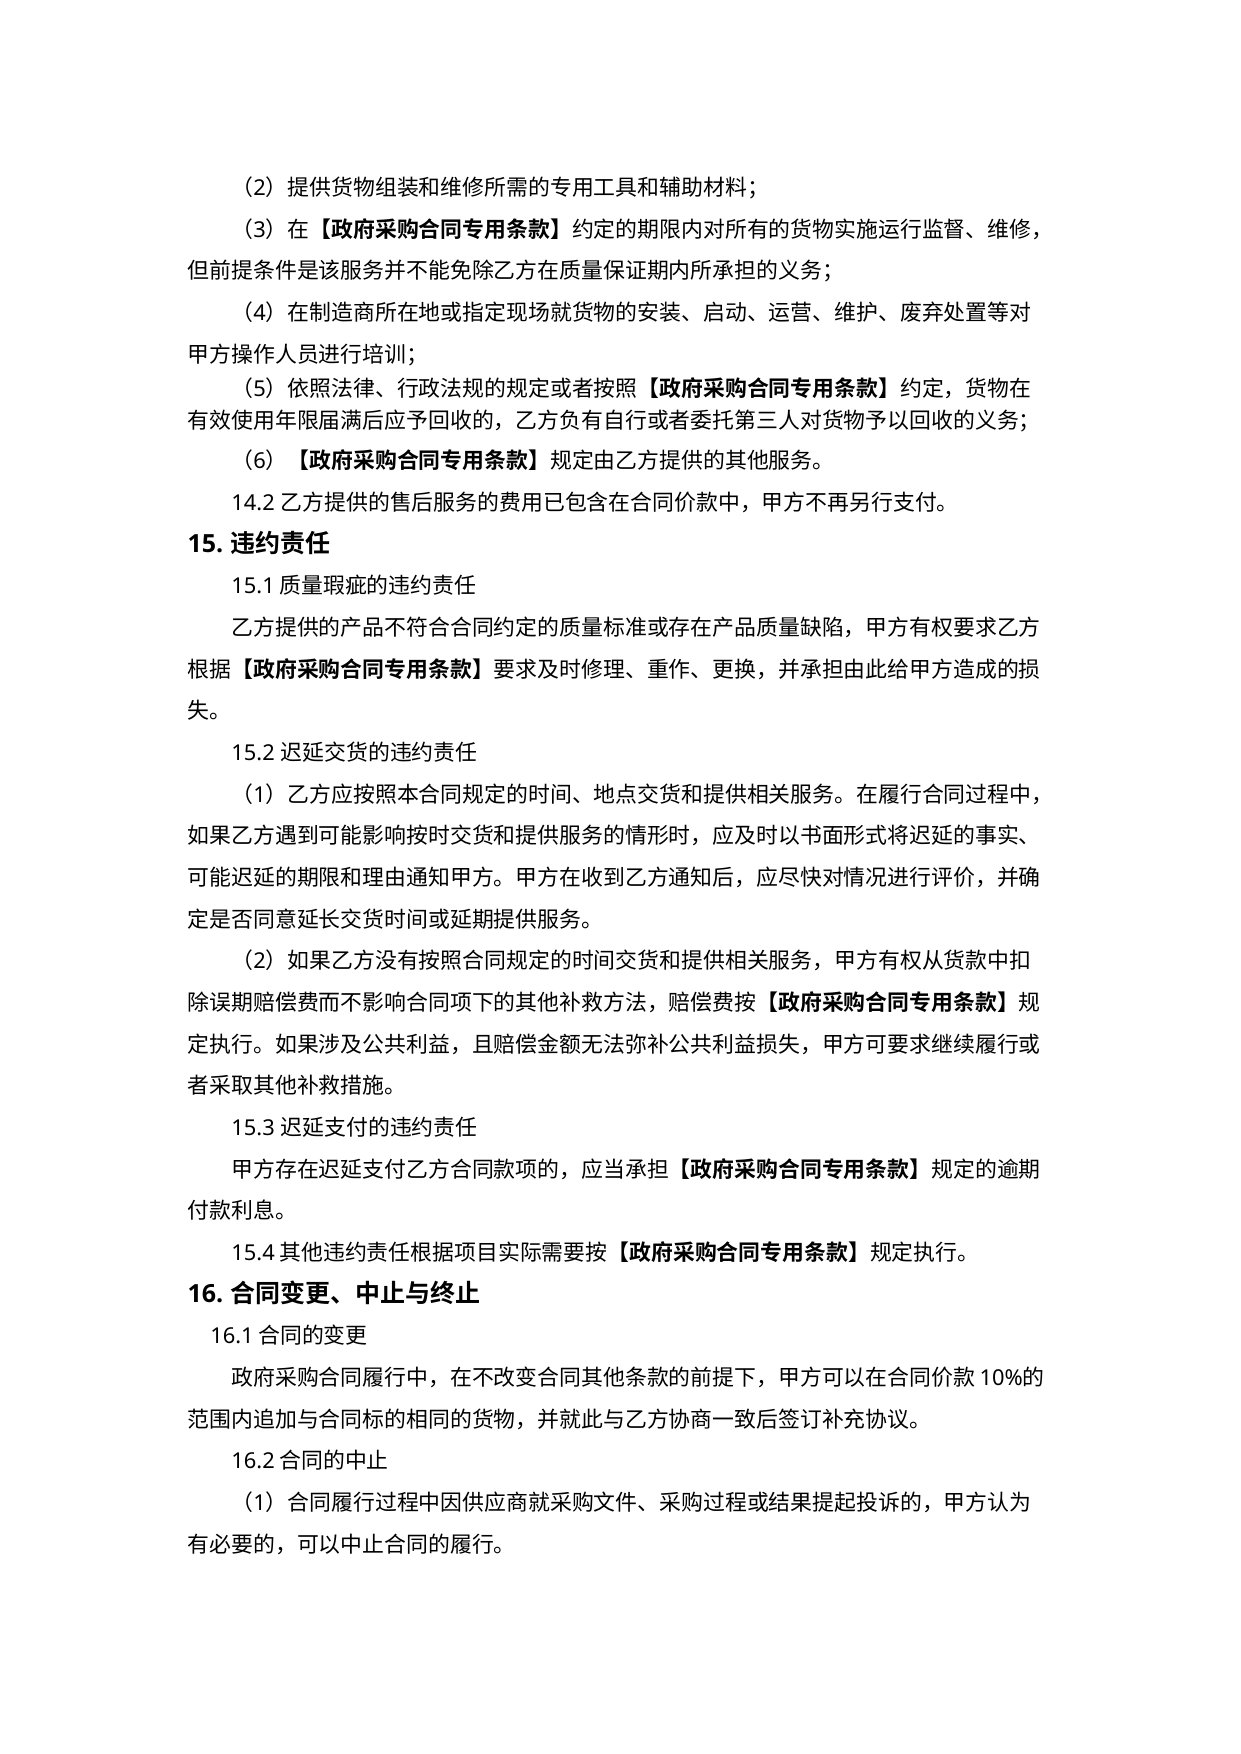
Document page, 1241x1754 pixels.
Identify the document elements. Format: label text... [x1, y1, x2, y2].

text （2）如果乙方没有按照合同规定的时间交货和提供相关服务，甲方有权从货款中扣除误期赔偿费而不影响合同项下的其他补救方法，赔偿费按【政府采购合同专用条款】规定执行。如果涉及公共利益，且赔偿金额无法弥补公共利益损失，甲方可要求继续履行或者采取其他补救措施。 [187, 935, 1053, 1102]
text 甲方存在迟延支付乙方合同款项的，应当承担【政府采购合同专用条款】规定的逾期付款利息。 [187, 1144, 1053, 1227]
text 乙方提供的产品不符合合同约定的质量标准或存在产品质量缺陷，甲方有权要求乙方根据【政府采购合同专用条款】要求及时修理、重作、更换，并承担由此给甲方造成的损失。 [187, 602, 1053, 727]
text 14.2 乙方提供的售后服务的费用已包含在合同价款中，甲方不再另行支付。 [187, 477, 1053, 519]
text 15.3 迟延支付的违约责任 [187, 1102, 1053, 1144]
text （2）提供货物组装和维修所需的专用工具和辅助材料； [187, 162, 1053, 204]
text （4）在制造商所在地或指定现场就货物的安装、启动、运营、维护、废弃处置等对甲方操作人员进行培训； [187, 287, 1053, 370]
text （1）合同履行过程中因供应商就采购文件、采购过程或结果提起投诉的，甲方认为有必要的，可以中止合同的履行。 [187, 1477, 1053, 1560]
text 政府采购合同履行中，在不改变合同其他条款的前提下，甲方可以在合同价款10%的范围内追加与合同标的相同的货物，并就此与乙方协商一致后签订补充协议。 [187, 1352, 1053, 1435]
text （6）【政府采购合同专用条款】规定由乙方提供的其他服务。 [187, 435, 1053, 477]
text 16.2合同的中止 [187, 1435, 1053, 1477]
text 16.1合同的变更 [187, 1310, 1053, 1352]
list 合同变更、中止与终止 [187, 1269, 1053, 1310]
text 15.1质量瑕疵的违约责任 [187, 560, 1053, 602]
text （5）依照法律、行政法规的规定或者按照【政府采购合同专用条款】约定，货物在有效使用年限届满后应予回收的，乙方负有自行或者委托第三人对货物予以回收的义务； [187, 370, 1053, 435]
text 15.4其他违约责任根据项目实际需要按【政府采购合同专用条款】规定执行。 [187, 1227, 1053, 1269]
text 15.2 迟延交货的违约责任 [187, 727, 1053, 769]
text （1）乙方应按照本合同规定的时间、地点交货和提供相关服务。在履行合同过程中，如果乙方遇到可能影响按时交货和提供服务的情形时，应及时以书面形式将迟延的事实、可能迟延的期限和理由通知甲方。甲方在收到乙方通知后，应尽快对情况进行评价，并确定是否同意延长交货时间或延期提供服务。 [187, 769, 1053, 935]
text 15. 违约责任 [187, 519, 1053, 560]
text （3）在【政府采购合同专用条款】约定的期限内对所有的货物实施运行监督、维修，但前提条件是该服务并不能免除乙方在质量保证期内所承担的义务； [187, 204, 1053, 287]
